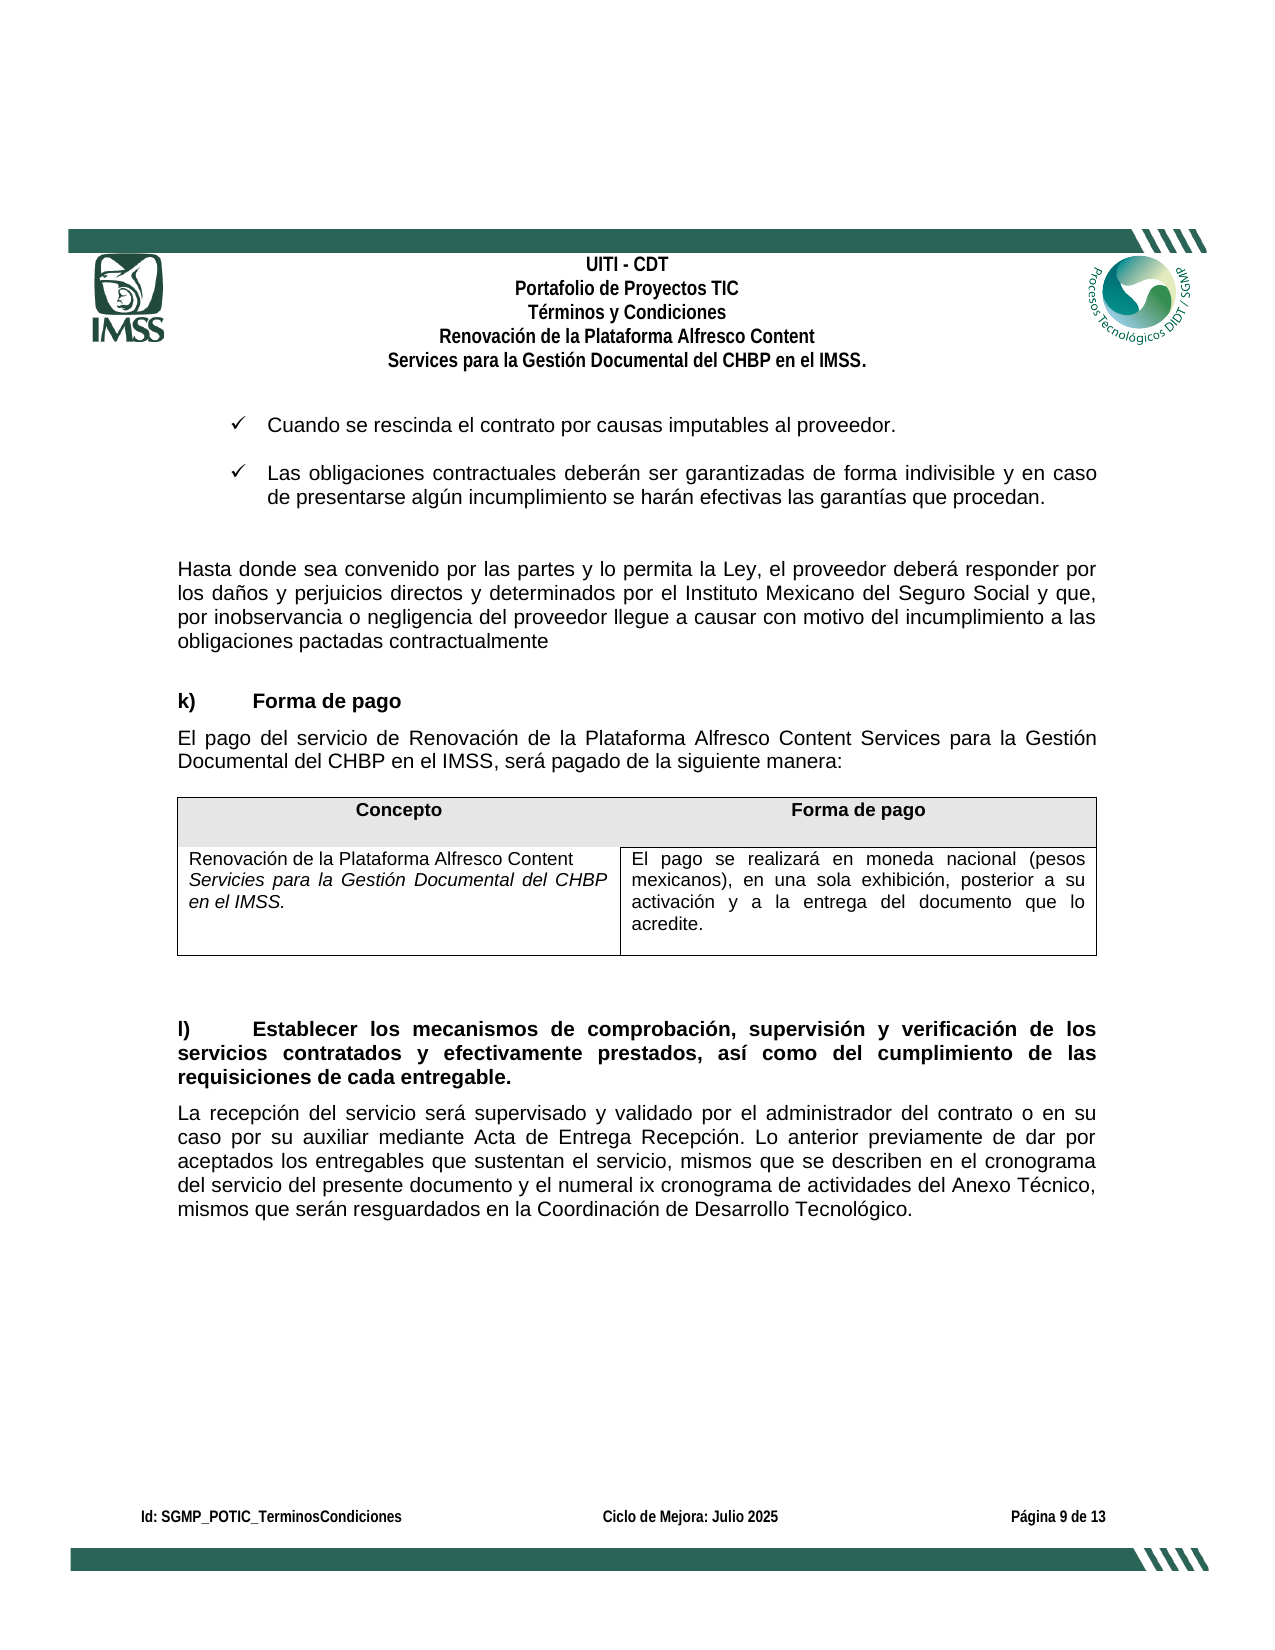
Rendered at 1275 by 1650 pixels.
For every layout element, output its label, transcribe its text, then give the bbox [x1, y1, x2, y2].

table_cell Renovación de la Plataforma Alfresco Content Servicies para la Gestión Documental del CHBP en el IMSS. [178, 847, 620, 955]
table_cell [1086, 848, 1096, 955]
subtitle Establecer los mecanismos de comprobación, supervisión y verificación de los servicios contratados y efectivamente prestados, así como del cumplimiento de las requisiciones de cada entregable. [177, 1017, 1098, 1089]
picture [68, 229, 1207, 346]
text El pago del servicio de Renovación de la Plataforma Alfresco Content Services para la Gestión Documental del CHBP en el IMSS, será pagado de la siguiente manera: [177, 725, 1098, 773]
subtitle Forma de pago [177, 689, 1098, 713]
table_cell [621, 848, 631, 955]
list Cuando se rescinda el contrato por causas imputables al proveedor. [229, 413, 1098, 437]
text Hasta donde sea convenido por las partes y lo permita la Ley, el proveedor deberá responder por los daños y perjuicios directos y determinados por el Instituto Mexicano del Seguro Social y que, por inobservancia o negligencia del proveedor llegue a causar con motivo del incumplimiento a las obligaciones pactadas contractualmente [177, 557, 1098, 652]
table_header Forma de pago [620, 798, 1096, 847]
list Las obligaciones contractuales deberán ser garantizadas de forma indivisible y en caso de presentarse algún incumplimiento se harán efectivas las garantías que procedan. [229, 461, 1098, 509]
text La recepción del servicio será supervisado y validado por el administrador del contrato o en su caso por su auxiliar mediante Acta de Entrega Recepción. Lo anterior previamente de dar por aceptados los entregables que sustentan el servicio, mismos que se describen en el cronograma del servicio del presente documento y el numeral ix cronograma de actividades del Anexo Técnico, mismos que serán resguardados en la Coordinación de Desarrollo Tecnológico. [177, 1101, 1098, 1221]
table_header Concepto [178, 798, 620, 847]
picture [70, 1548, 1209, 1571]
